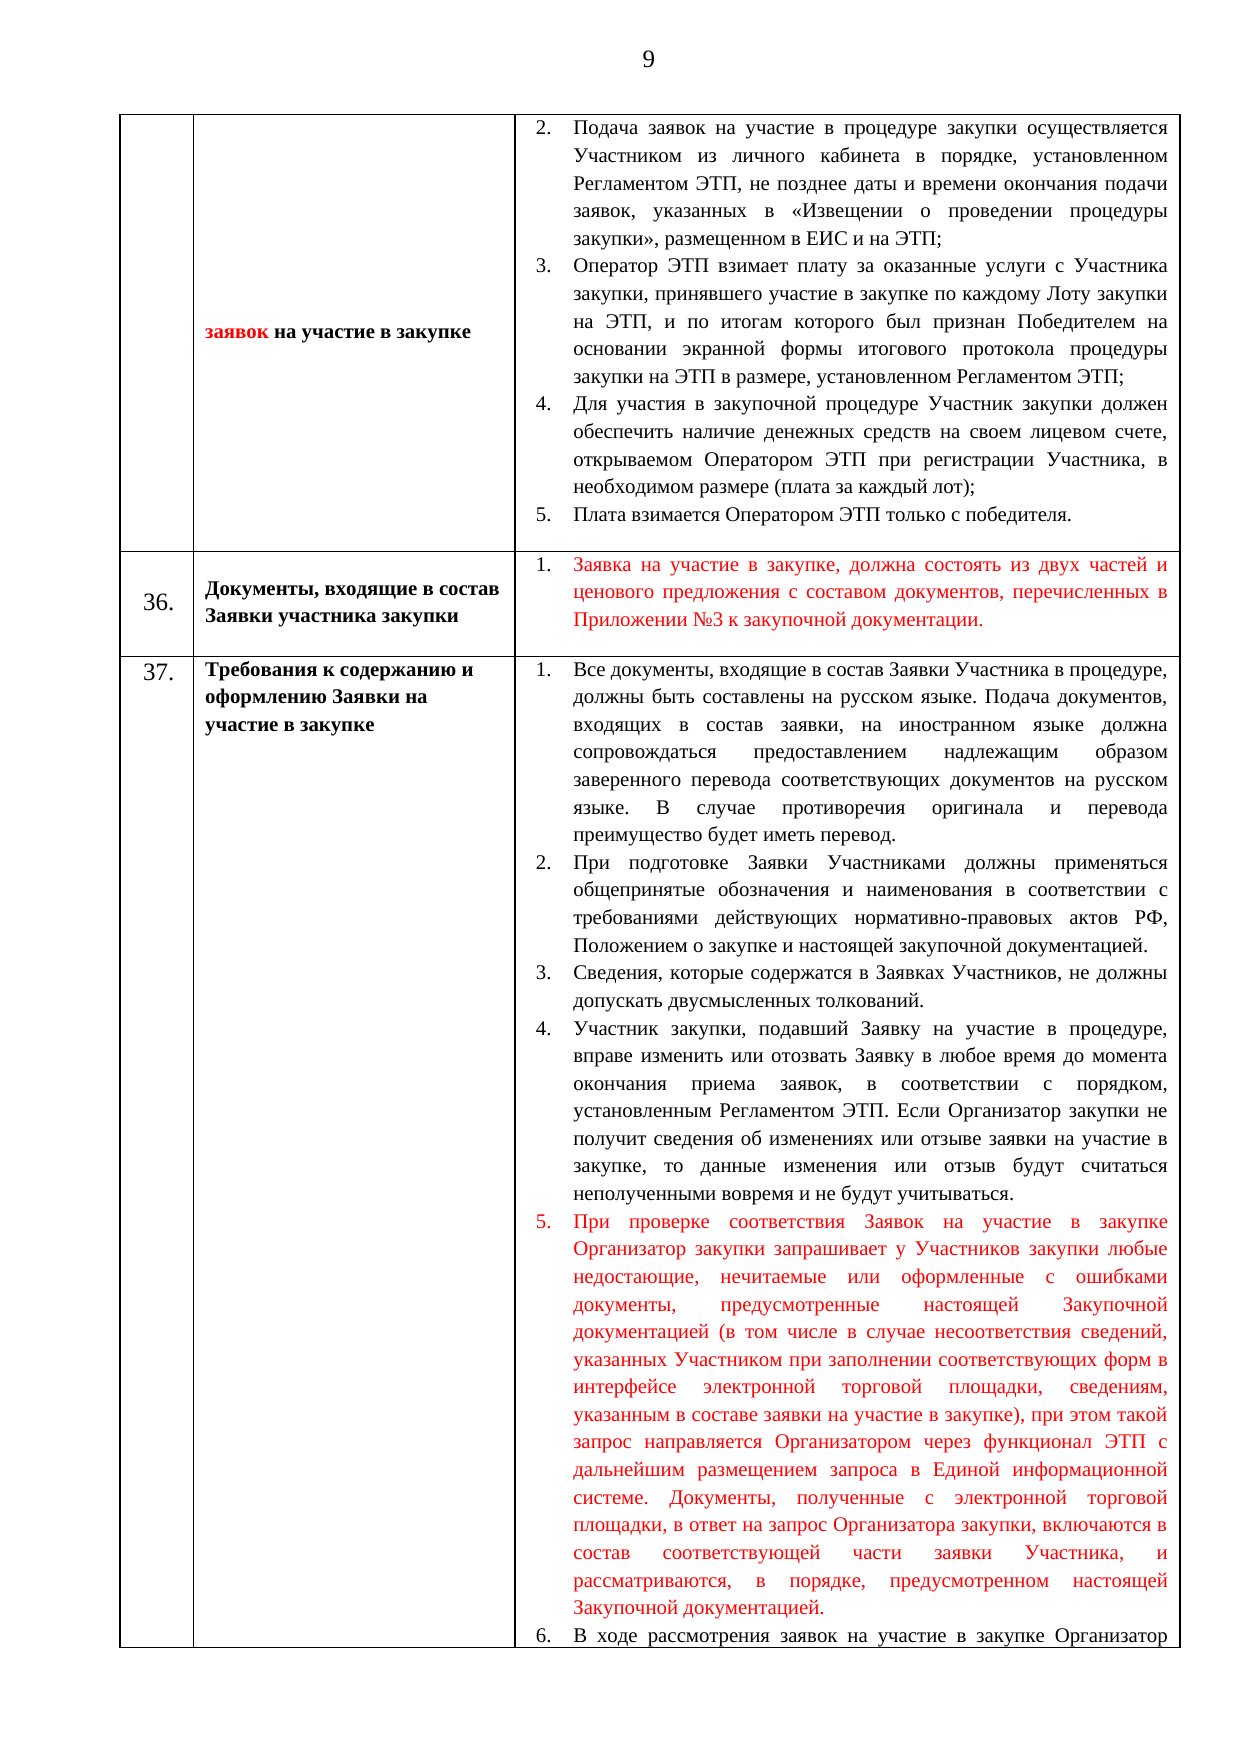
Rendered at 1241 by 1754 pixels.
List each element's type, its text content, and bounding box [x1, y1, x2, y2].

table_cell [516, 657, 1179, 1647]
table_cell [194, 115, 514, 551]
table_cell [194, 657, 514, 1647]
table_cell [121, 552, 193, 656]
table_cell Заявка на участие в закупке, должна состоять из двух частей и ценового предложения с составом документов, перечисленных в Приложении №3 к закупочной документации. [516, 552, 1179, 656]
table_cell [516, 115, 1179, 551]
table_cell [121, 657, 193, 1647]
table_cell [121, 115, 193, 551]
table_cell Документы, входящие в состав Заявки участника закупки [194, 552, 514, 656]
